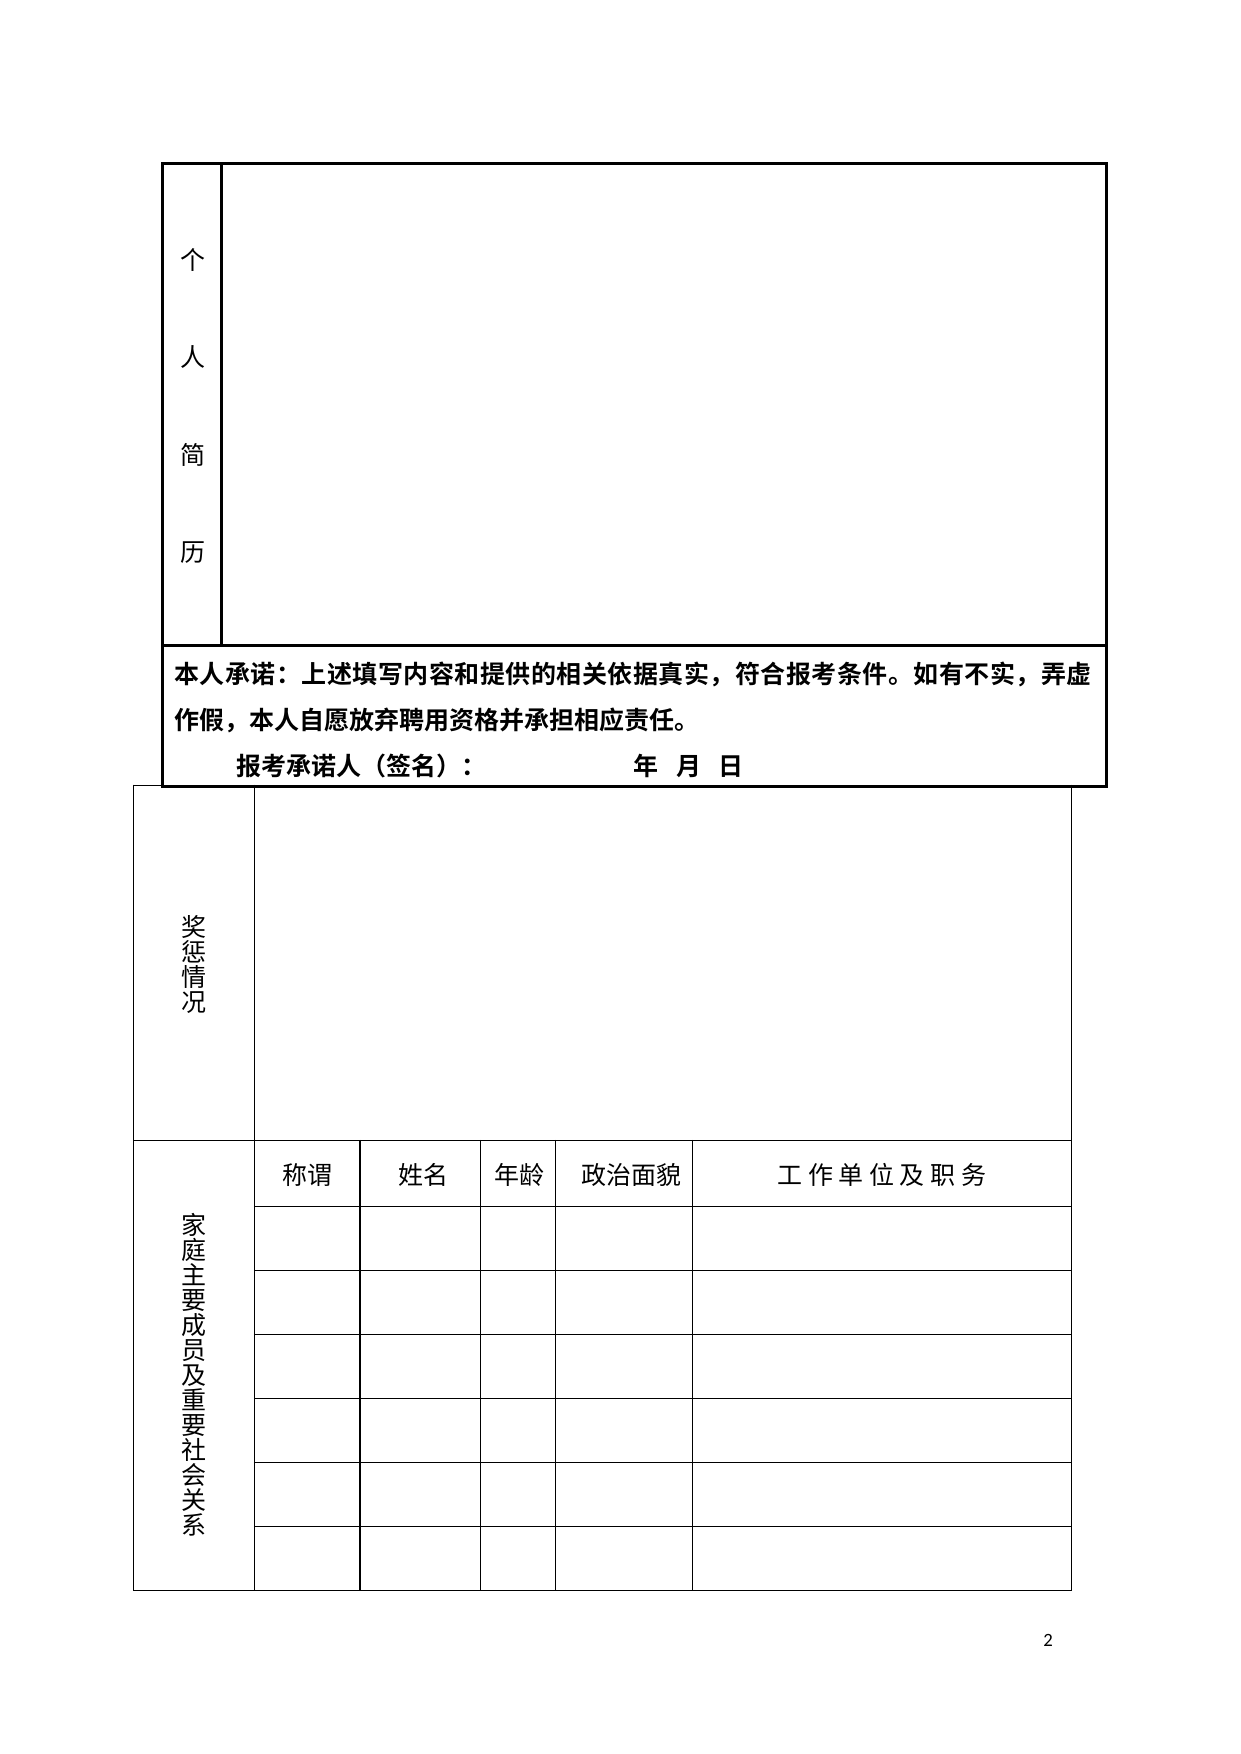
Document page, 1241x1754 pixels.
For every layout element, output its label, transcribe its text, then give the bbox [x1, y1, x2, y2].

table_cell [255, 1399, 359, 1462]
table_cell [255, 1207, 359, 1270]
table_cell [481, 1463, 555, 1526]
table_cell 奖惩情况 [134, 786, 254, 1140]
table_cell [361, 1463, 480, 1526]
table_cell 称谓 [255, 1141, 359, 1206]
table_cell [693, 1463, 1071, 1526]
table_cell [481, 1207, 555, 1270]
table_cell [556, 1335, 692, 1398]
table_cell 本人承诺：上述填写内容和提供的相关依据真实，符合报考条件。如有不实，弄虚作假，本人自愿放弃聘用资格并承担相应责任。 报考承诺人（签名）： 年 月 日 [164, 647, 1105, 784]
table_cell 年龄 [481, 1141, 555, 1206]
table_cell 政治面貌 [556, 1141, 692, 1206]
table_cell [481, 1335, 555, 1398]
table_cell [255, 1271, 359, 1334]
table_cell [693, 1207, 1071, 1270]
table_cell [361, 1271, 480, 1334]
table_cell [556, 1399, 692, 1462]
table_cell [693, 1271, 1071, 1334]
table_cell 工 作 单 位 及 职 务 [693, 1141, 1071, 1206]
table_cell [361, 1399, 480, 1462]
table_cell [255, 1335, 359, 1398]
table_cell [255, 788, 1071, 1140]
table_cell [361, 1527, 480, 1590]
table_cell [481, 1399, 555, 1462]
table_cell [693, 1335, 1071, 1398]
table_cell [556, 1463, 692, 1526]
table_cell [223, 165, 1105, 644]
table_cell [481, 1271, 555, 1334]
table_cell [693, 1527, 1071, 1590]
table_cell [361, 1335, 480, 1398]
table_cell [556, 1527, 692, 1590]
table_cell [255, 1463, 359, 1526]
table_cell 家庭主要成员及重要社会关系 [134, 1141, 254, 1590]
table_cell 个 人 简 历 [164, 165, 220, 644]
table_cell [693, 1399, 1071, 1462]
table_cell [556, 1207, 692, 1270]
table_cell [481, 1527, 555, 1590]
table_cell [556, 1271, 692, 1334]
table_cell [255, 1527, 359, 1590]
table_cell 姓名 [361, 1141, 480, 1206]
table_cell [361, 1207, 480, 1270]
